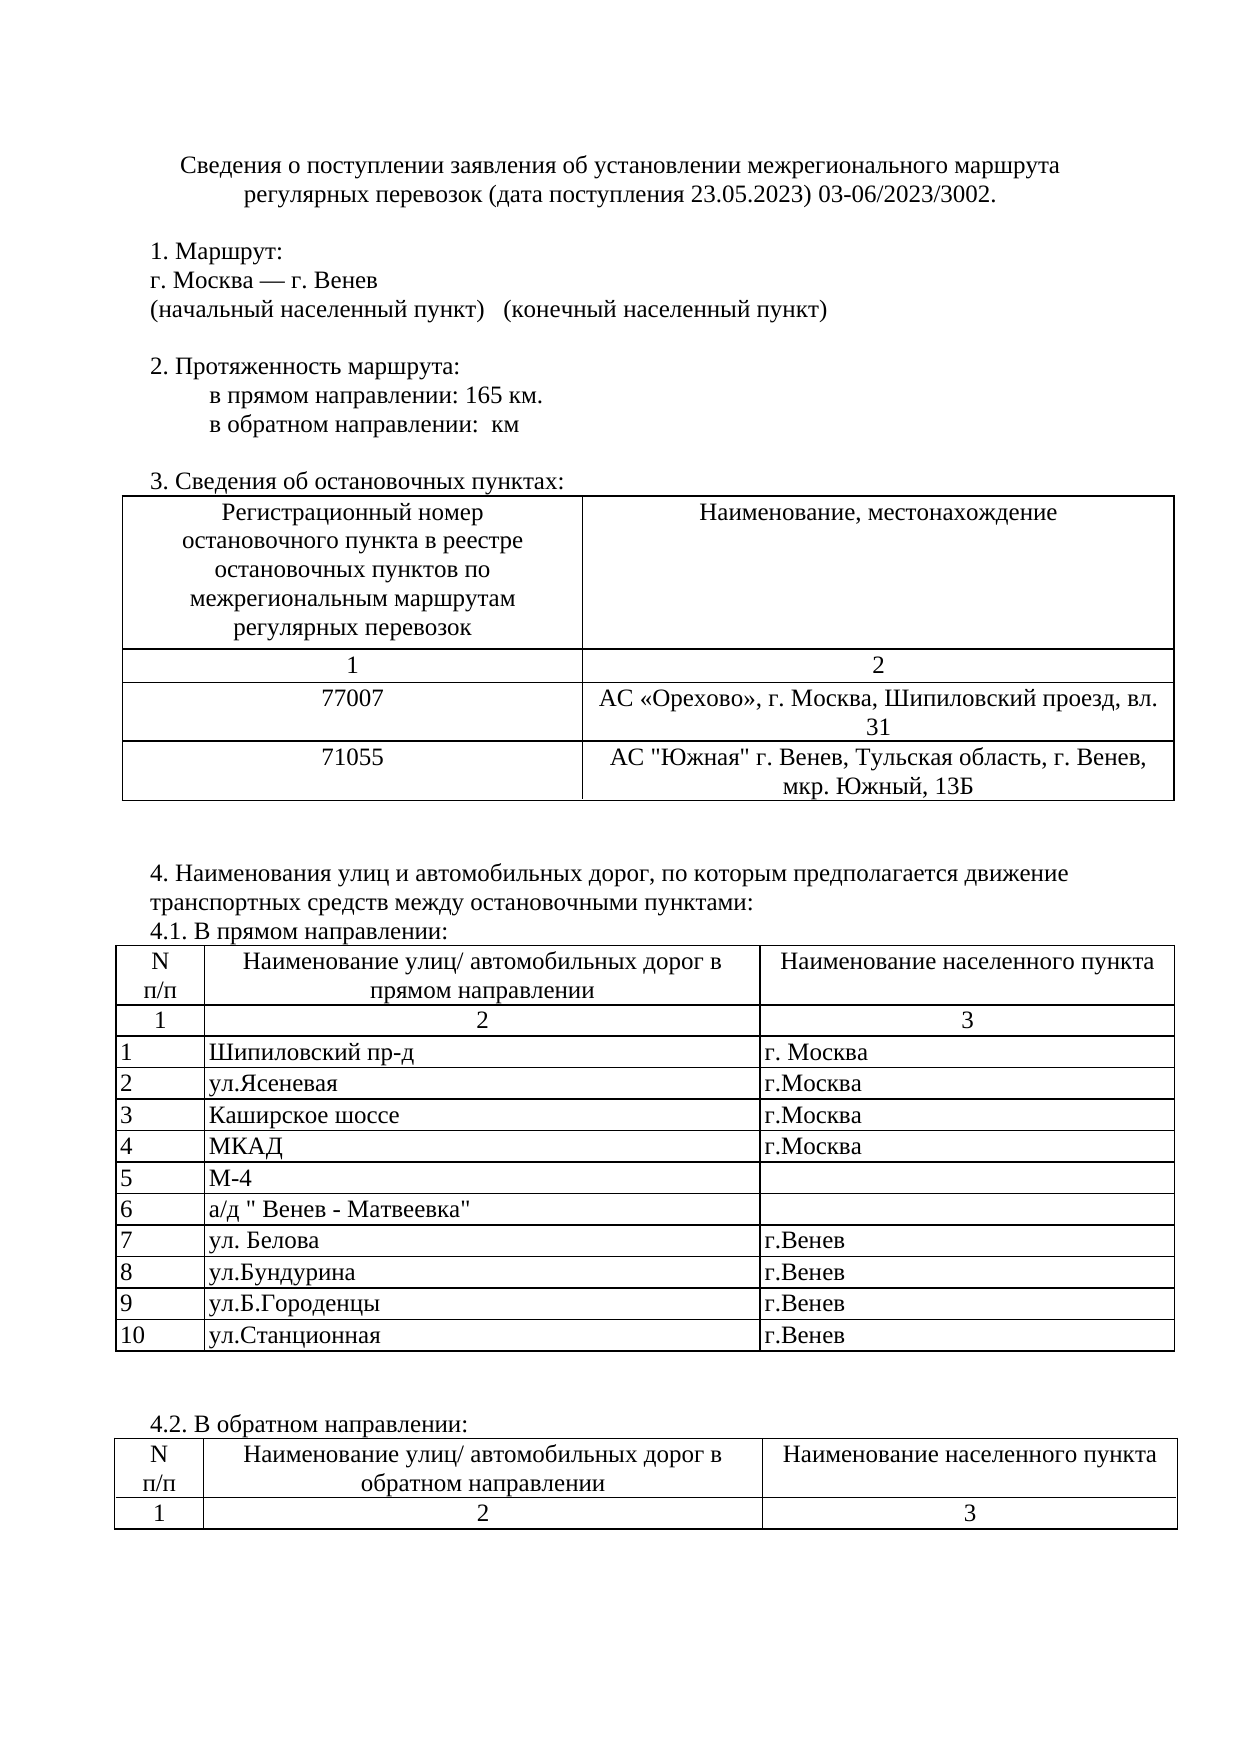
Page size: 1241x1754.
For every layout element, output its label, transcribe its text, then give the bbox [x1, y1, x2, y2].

text 4.1. В прямом направлении: [150, 916, 1090, 945]
table_cell [761, 1194, 1174, 1224]
table_cell ул.Ясеневая [205, 1068, 759, 1098]
table_cell 9 [117, 1289, 204, 1318]
table_cell 4 [117, 1131, 204, 1161]
table_cell 2 [117, 1068, 204, 1098]
table_cell 10 [117, 1320, 204, 1350]
table_cell а/д " Венев - Матвеевка" [205, 1194, 759, 1224]
table_cell МКАД [205, 1131, 759, 1161]
table_cell 5 [117, 1163, 204, 1193]
table_cell 3 [763, 1497, 1177, 1528]
table_cell 1 [115, 1498, 203, 1528]
text (начальный населенный пункт) (конечный населенный пункт) [150, 294, 1090, 322]
table_cell [761, 1163, 1174, 1193]
table_cell М-4 [205, 1163, 759, 1193]
table_cell Каширское шоссе [205, 1100, 759, 1130]
text 1. Маршрут: [150, 236, 1090, 265]
table_cell г.Москва [761, 1131, 1174, 1161]
table_cell 8 [117, 1257, 204, 1287]
table_cell 3 [117, 1100, 204, 1130]
table_cell г.Москва [761, 1100, 1174, 1130]
table_cell 2 [583, 650, 1173, 681]
text Сведения о поступлении заявления об установлении межрегионального маршрута регулярных перевозок (дата поступления 23.05.2023) 03-06/2023/3002. [150, 150, 1090, 207]
table_cell ул.Бундурина [205, 1257, 759, 1287]
table_cell г.Венев [761, 1289, 1174, 1318]
table_cell г.Венев [761, 1257, 1174, 1287]
text 2. Протяженность маршрута: [150, 351, 1090, 380]
text 4. Наименования улиц и автомобильных дорог, по которым предполагается движение транспортных средств между остановочными пунктами: [150, 858, 1090, 916]
table_header N п/п [115, 1439, 203, 1497]
text 4.2. В обратном направлении: [150, 1409, 1090, 1438]
table_cell 1 [117, 1006, 204, 1035]
table_cell 2 [204, 1498, 762, 1528]
text в обратном направлении: км [150, 409, 1090, 437]
table_cell 2 [205, 1006, 759, 1035]
table_cell 6 [117, 1194, 204, 1224]
table_cell 77007 [123, 683, 582, 740]
text г. Москва — г. Венев [150, 265, 1090, 294]
table_header Регистрационный номер остановочного пункта в реестре остановочных пунктов по межрегиональным маршрутам регулярных перевозок [123, 497, 582, 648]
table_cell Шипиловский пр-д [205, 1037, 759, 1067]
table_cell ул.Б.Городенцы [205, 1289, 759, 1318]
table_cell г.Венев [761, 1320, 1174, 1350]
table_cell г. Москва [761, 1037, 1174, 1067]
table_cell г.Москва [761, 1068, 1174, 1098]
table_cell 71055 [123, 742, 582, 799]
table_cell 1 [117, 1037, 204, 1067]
table_cell 1 [123, 650, 582, 681]
table_cell 3 [761, 1006, 1174, 1035]
text в прямом направлении: 165 км. [150, 380, 1090, 409]
table_cell ул. Белова [205, 1226, 759, 1256]
table_header Наименование, местонахождение [583, 497, 1173, 648]
table_header Наименование населенного пункта [763, 1439, 1177, 1497]
table_header Наименование населенного пункта [761, 946, 1174, 1004]
table_cell ул.Станционная [205, 1320, 759, 1350]
table_cell АС «Орехово», г. Москва, Шипиловский проезд, вл. 31 [583, 683, 1173, 740]
text 3. Сведения об остановочных пунктах: [150, 466, 1090, 495]
table_header Наименование улиц/ автомобильных дорог в обратном направлении [204, 1439, 762, 1497]
table_cell АС "Южная" г. Венев, Тульская область, г. Венев, мкр. Южный, 13Б [583, 742, 1173, 799]
table_cell 7 [117, 1226, 204, 1256]
table_cell г.Венев [761, 1226, 1174, 1256]
table_header Наименование улиц/ автомобильных дорог в прямом направлении [205, 946, 759, 1004]
table_header N п/п [117, 946, 204, 1004]
